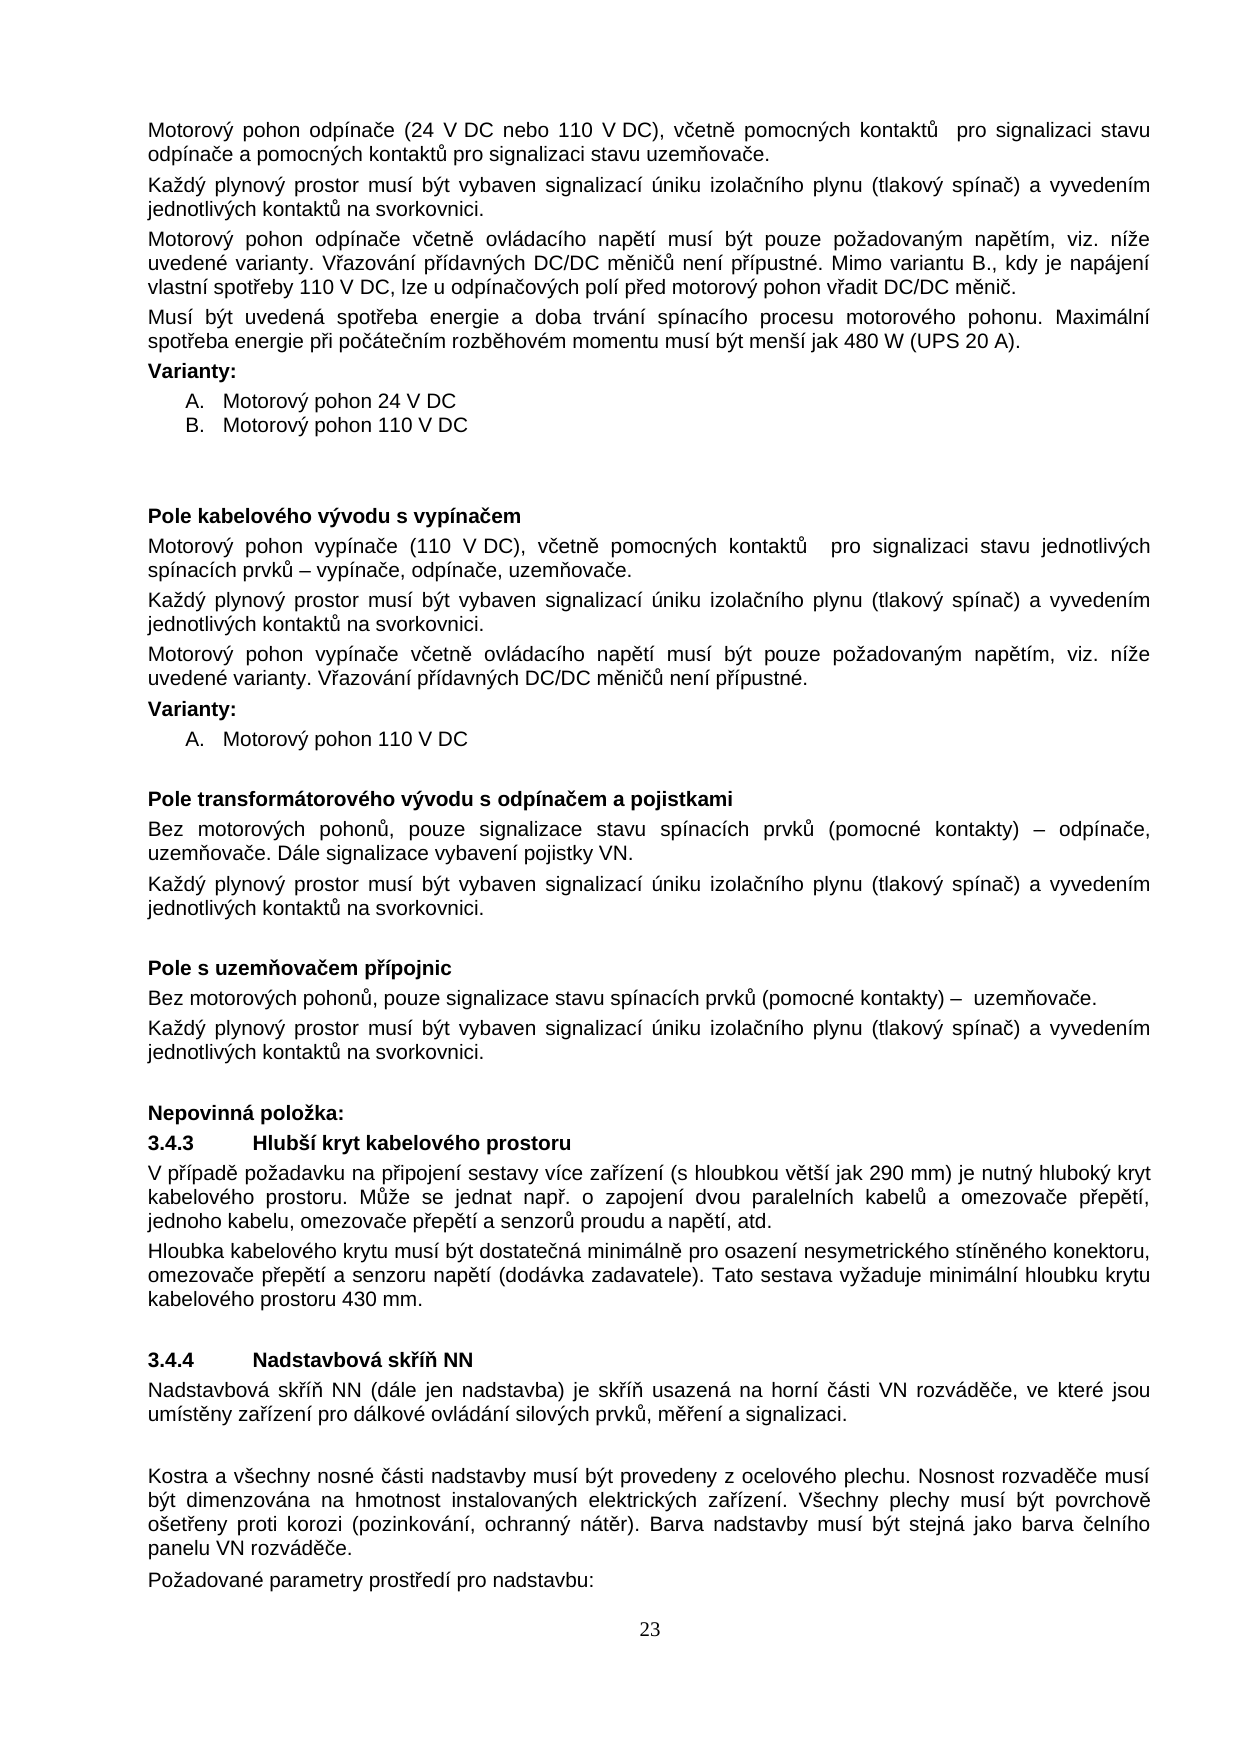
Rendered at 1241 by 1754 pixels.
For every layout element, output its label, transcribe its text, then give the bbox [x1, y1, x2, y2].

text Bez motorových pohonů, pouze signalizace stavu spínacích prvků (pomocné kontakty) – odpínače, uzemňovače. Dále signalizace vybavení pojistky VN. [148, 817, 1152, 865]
list Motorový pohon 110 V DC [185, 413, 1152, 437]
text Pole kabelového vývodu s vypínačem [148, 504, 1152, 528]
text Požadované parametry prostředí pro nadstavbu: [148, 1568, 1152, 1592]
text Každý plynový prostor musí být vybaven signalizací úniku izolačního plynu (tlakový spínač) a vyvedením jednotlivých kontaktů na svorkovnici. [148, 871, 1152, 919]
text Hloubka kabelového krytu musí být dostatečná minimálně pro osazení nesymetrického stíněného konektoru, omezovače přepětí a senzoru napětí (dodávka zadavatele). Tato sestava vyžaduje minimální hloubku krytu kabelového prostoru 430 mm. [148, 1239, 1152, 1311]
list Motorový pohon 24 V DC [185, 389, 1152, 413]
text Každý plynový prostor musí být vybaven signalizací úniku izolačního plynu (tlakový spínač) a vyvedením jednotlivých kontaktů na svorkovnici. [148, 1016, 1152, 1064]
list Hlubší kryt kabelového prostoru [148, 1131, 1152, 1155]
list Motorový pohon 110 V DC [185, 727, 1152, 751]
text Varianty: [148, 359, 1152, 383]
list Nadstavbová skříň NN [148, 1347, 1152, 1371]
text Pole transformátorového vývodu s odpínačem a pojistkami [148, 787, 1152, 811]
text Musí být uvedená spotřeba energie a doba trvání spínacího procesu motorového pohonu. Maximální spotřeba energie při počátečním rozběhovém momentu musí být menší jak 480 W (UPS 20 A). [148, 305, 1152, 353]
text Motorový pohon vypínače včetně ovládacího napětí musí být pouze požadovaným napětím, viz. níže uvedené varianty. Vřazování přídavných DC/DC měničů není přípustné. [148, 642, 1152, 690]
text Varianty: [148, 696, 1152, 720]
text V případě požadavku na připojení sestavy více zařízení (s hloubkou větší jak 290 mm) je nutný hluboký kryt kabelového prostoru. Může se jednat např. o zapojení dvou paralelních kabelů a omezovače přepětí, jednoho kabelu, omezovače přepětí a senzorů proudu a napětí, atd. [148, 1161, 1152, 1233]
text Nadstavbová skříň NN (dále jen nadstavba) je skříň usazená na horní části VN rozváděče, ve které jsou umístěny zařízení pro dálkové ovládání silových prvků, měření a signalizaci. [148, 1378, 1152, 1426]
text Motorový pohon odpínače včetně ovládacího napětí musí být pouze požadovaným napětím, viz. níže uvedené varianty. Vřazování přídavných DC/DC měničů není přípustné. Mimo variantu B., kdy je napájení vlastní spotřeby 110 V DC, lze u odpínačových polí před motorový pohon vřadit DC/DC měnič. [148, 227, 1152, 298]
text Nepovinná položka: [148, 1101, 1152, 1124]
text Motorový pohon vypínače (110 V DC), včetně pomocných kontaktů pro signalizaci stavu jednotlivých spínacích prvků – vypínače, odpínače, uzemňovače. [148, 534, 1152, 582]
text Každý plynový prostor musí být vybaven signalizací úniku izolačního plynu (tlakový spínač) a vyvedením jednotlivých kontaktů na svorkovnici. [148, 172, 1152, 220]
text Pole s uzemňovačem přípojnic [148, 956, 1152, 980]
text Kostra a všechny nosné části nadstavby musí být provedeny z ocelového plechu. Nosnost rozvaděče musí být dimenzována na hmotnost instalovaných elektrických zařízení. Všechny plechy musí být povrchově ošetřeny proti korozi (pozinkování, ochranný nátěr). Barva nadstavby musí být stejná jako barva čelního panelu VN rozváděče. [148, 1464, 1152, 1560]
text Motorový pohon odpínače (24 V DC nebo 110 V DC), včetně pomocných kontaktů pro signalizaci stavu odpínače a pomocných kontaktů pro signalizaci stavu uzemňovače. [148, 118, 1152, 166]
text Bez motorových pohonů, pouze signalizace stavu spínacích prvků (pomocné kontakty) – uzemňovače. [148, 986, 1152, 1010]
text Každý plynový prostor musí být vybaven signalizací úniku izolačního plynu (tlakový spínač) a vyvedením jednotlivých kontaktů na svorkovnici. [148, 588, 1152, 636]
